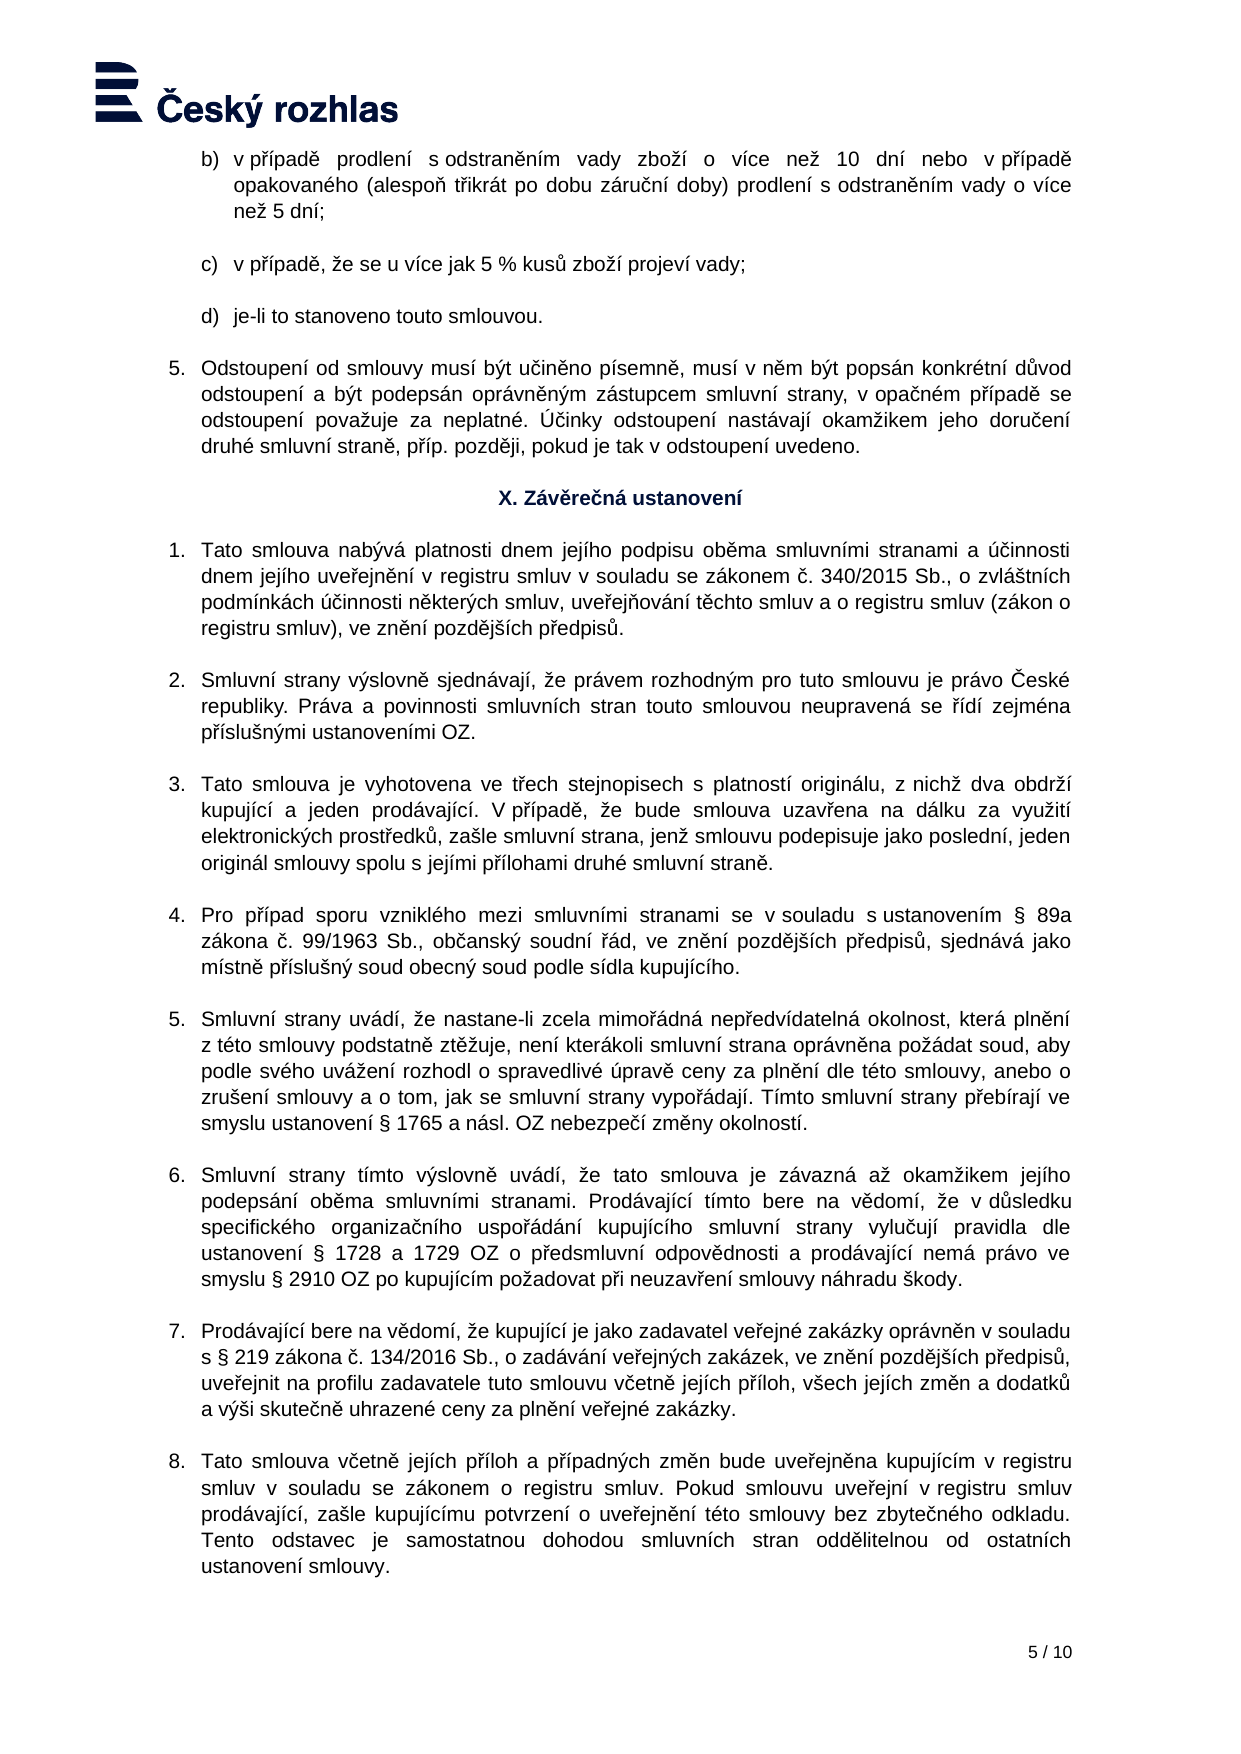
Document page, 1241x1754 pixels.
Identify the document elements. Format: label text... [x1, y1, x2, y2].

subtitle Závěrečná ustanovení [168, 484, 1072, 511]
list Smluvní strany uvádí, že nastane-li zcela mimořádná nepředvídatelná okolnost, která plnění z této smlouvy podstatně ztěžuje, není kterákoli smluvní strana oprávněna požádat soud, aby podle svého uvážení rozhodl o spravedlivé úpravě ceny za plnění dle této smlouvy, anebo o zrušení smlouvy a o tom, jak se smluvní strany vypořádají. Tímto smluvní strany přebírají ve smyslu ustanovení § 1765 a násl. OZ nebezpečí změny okolností. [168, 1005, 1072, 1136]
list Tato smlouva je vyhotovena ve třech stejnopisech s platností originálu, z nichž dva obdrží kupující a jeden prodávající. V případě, že bude smlouva uzavřena na dálku za využití elektronických prostředků, zašle smluvní strana, jenž smlouvu podepisuje jako poslední, jeden originál smlouvy spolu s jejími přílohami druhé smluvní straně. [168, 771, 1072, 875]
list Tato smlouva včetně jejích příloh a případných změn bude uveřejněna kupujícím v registru smluv v souladu se zákonem o registru smluv. Pokud smlouvu uveřejní v registru smluv prodávající, zašle kupujícímu potvrzení o uveřejnění této smlouvy bez zbytečného odkladu. Tento odstavec je samostatnou dohodou smluvních stran oddělitelnou od ostatních ustanovení smlouvy. [168, 1448, 1072, 1578]
list v případě, že se u více jak 5 % kusů zboží projeví vady; [201, 250, 1072, 276]
list je-li to stanoveno touto smlouvou. [201, 302, 1072, 328]
picture [95, 62, 398, 128]
list Tato smlouva nabývá platnosti dnem jejího podpisu oběma smluvními stranami a účinnosti dnem jejího uveřejnění v registru smluv v souladu se zákonem č. 340/2015 Sb., o zvláštních podmínkách účinnosti některých smluv, uveřejňování těchto smluv a o registru smluv (zákon o registru smluv), ve znění pozdějších předpisů. [168, 537, 1072, 641]
list Odstoupení od smlouvy musí být učiněno písemně, musí v něm být popsán konkrétní důvod odstoupení a být podepsán oprávněným zástupcem smluvní strany, v opačném případě se odstoupení považuje za neplatné. Účinky odstoupení nastávají okamžikem jeho doručení druhé smluvní straně, příp. později, pokud je tak v odstoupení uvedeno. [168, 354, 1072, 458]
list Pro případ sporu vzniklého mezi smluvními stranami se v souladu s ustanovením § 89a zákona č. 99/1963 Sb., občanský soudní řád, ve znění pozdějších předpisů, sjednává jako místně příslušný soud obecný soud podle sídla kupujícího. [168, 901, 1072, 979]
list v případě prodlení s odstraněním vady zboží o více než 10 dní nebo v případě opakovaného (alespoň třikrát po dobu záruční doby) prodlení s odstraněním vady o více než 5 dní; [201, 146, 1072, 224]
list Prodávající bere na vědomí, že kupující je jako zadavatel veřejné zakázky oprávněn v souladu s § 219 zákona č. 134/2016 Sb., o zadávání veřejných zakázek, ve znění pozdějších předpisů, uveřejnit na profilu zadavatele tuto smlouvu včetně jejích příloh, všech jejích změn a dodatků a výši skutečně uhrazené ceny za plnění veřejné zakázky. [168, 1318, 1072, 1422]
list Smluvní strany tímto výslovně uvádí, že tato smlouva je závazná až okamžikem jejího podepsání oběma smluvními stranami. Prodávající tímto bere na vědomí, že v důsledku specifického organizačního uspořádání kupujícího smluvní strany vylučují pravidla dle ustanovení § 1728 a 1729 OZ o předsmluvní odpovědnosti a prodávající nemá právo ve smyslu § 2910 OZ po kupujícím požadovat při neuzavření smlouvy náhradu škody. [168, 1162, 1072, 1292]
list Smluvní strany výslovně sjednávají, že právem rozhodným pro tuto smlouvu je právo České republiky. Práva a povinnosti smluvních stran touto smlouvou neupravená se řídí zejména příslušnými ustanoveními OZ. [168, 667, 1072, 745]
